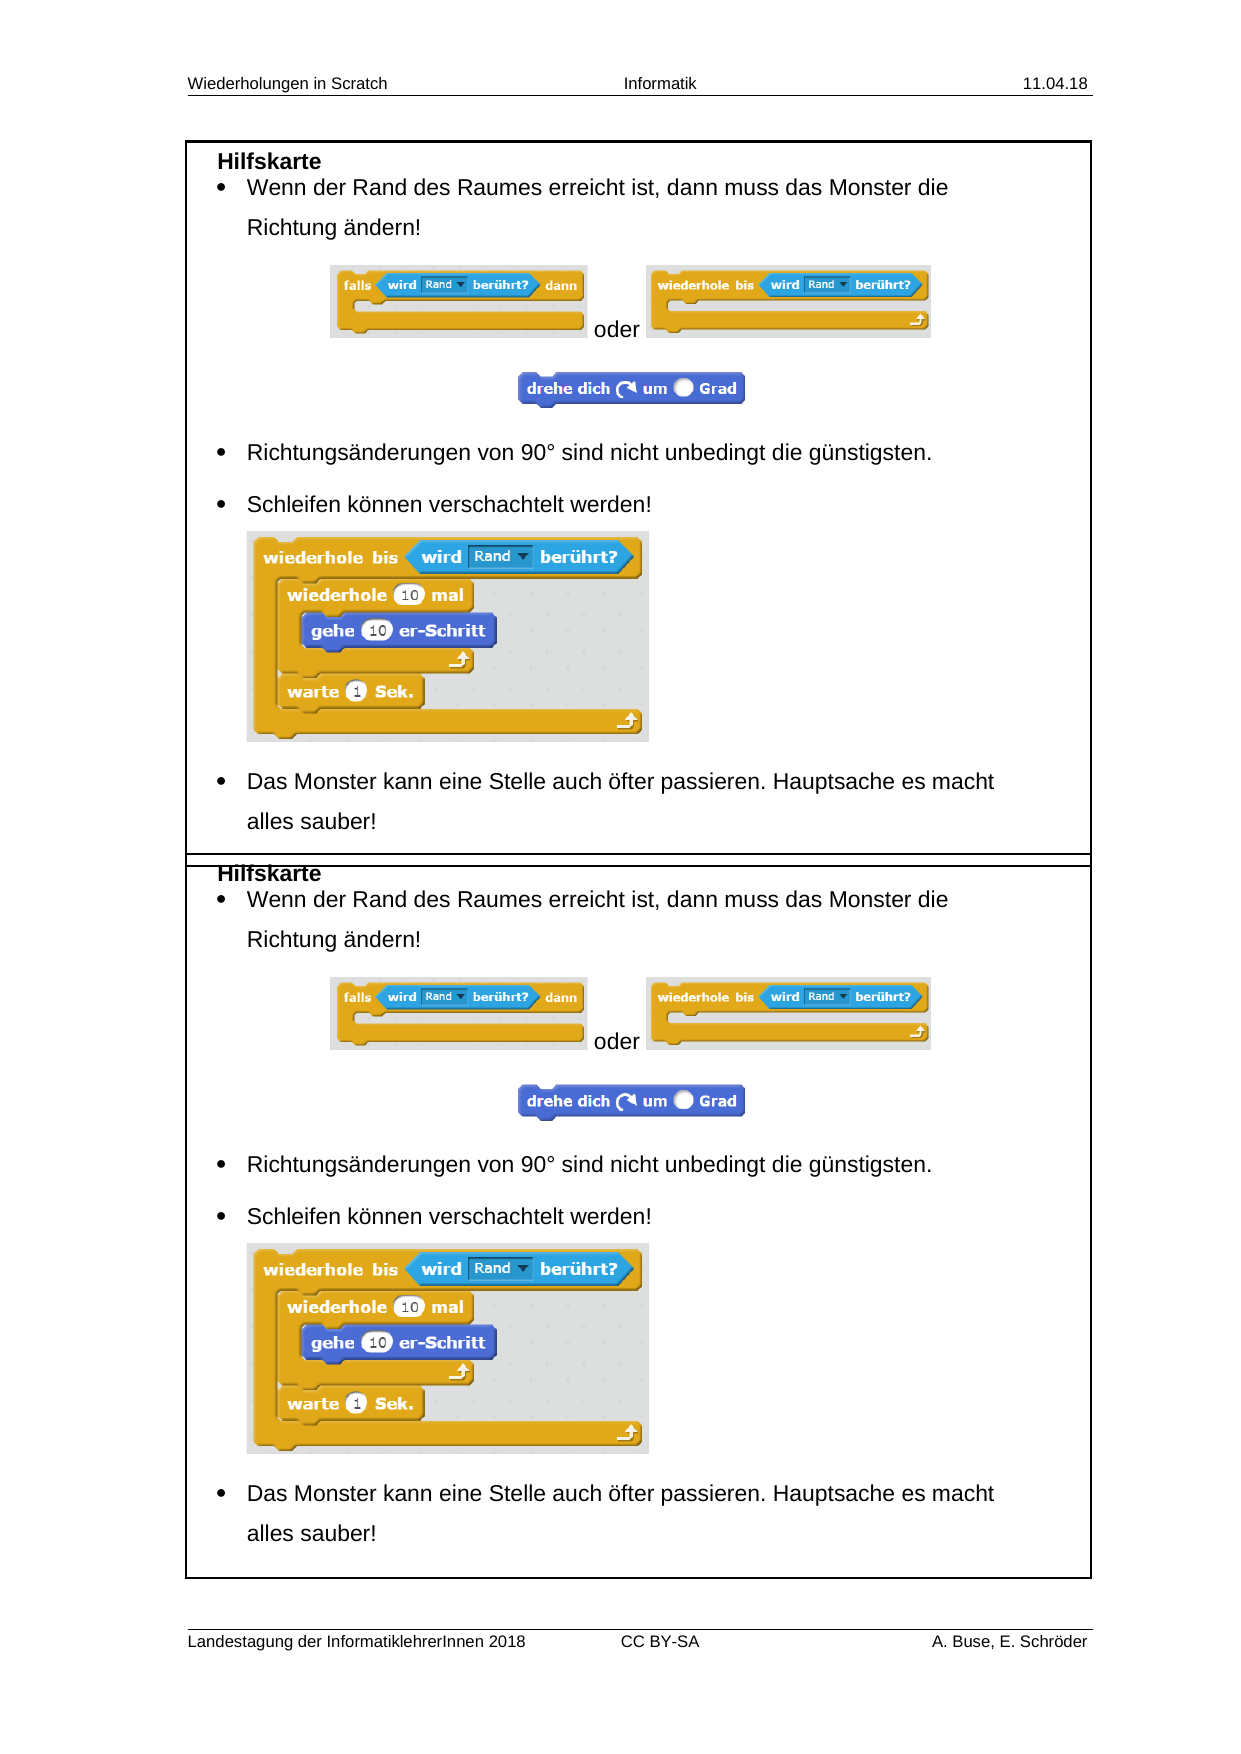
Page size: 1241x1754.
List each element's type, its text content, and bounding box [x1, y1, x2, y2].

picture [515, 1080, 746, 1125]
list Richtungsänderungen von 90° sind nicht unbedingt die günstigsten. [217, 1151, 1044, 1177]
list Wenn der Rand des Raumes erreicht ist, dann muss das Monster die Richtung ändern! [217, 886, 1044, 952]
picture [330, 977, 588, 1050]
picture [515, 367, 746, 412]
text Hilfskarte [217, 148, 1044, 174]
list Richtungsänderungen von 90° sind nicht unbedingt die günstigsten. [217, 439, 1044, 465]
list Das Monster kann eine Stelle auch öfter passieren. Hauptsache es macht alles sauber! [217, 1480, 1044, 1546]
picture [246, 1243, 650, 1454]
picture [646, 977, 931, 1050]
text Hilfskarte [217, 867, 1044, 886]
list Das Monster kann eine Stelle auch öfter passieren. Hauptsache es macht alles sauber! [217, 768, 1044, 834]
picture [246, 531, 650, 742]
list Wenn der Rand des Raumes erreicht ist, dann muss das Monster die Richtung ändern! [217, 174, 1044, 240]
picture [646, 265, 931, 338]
picture [330, 265, 588, 338]
